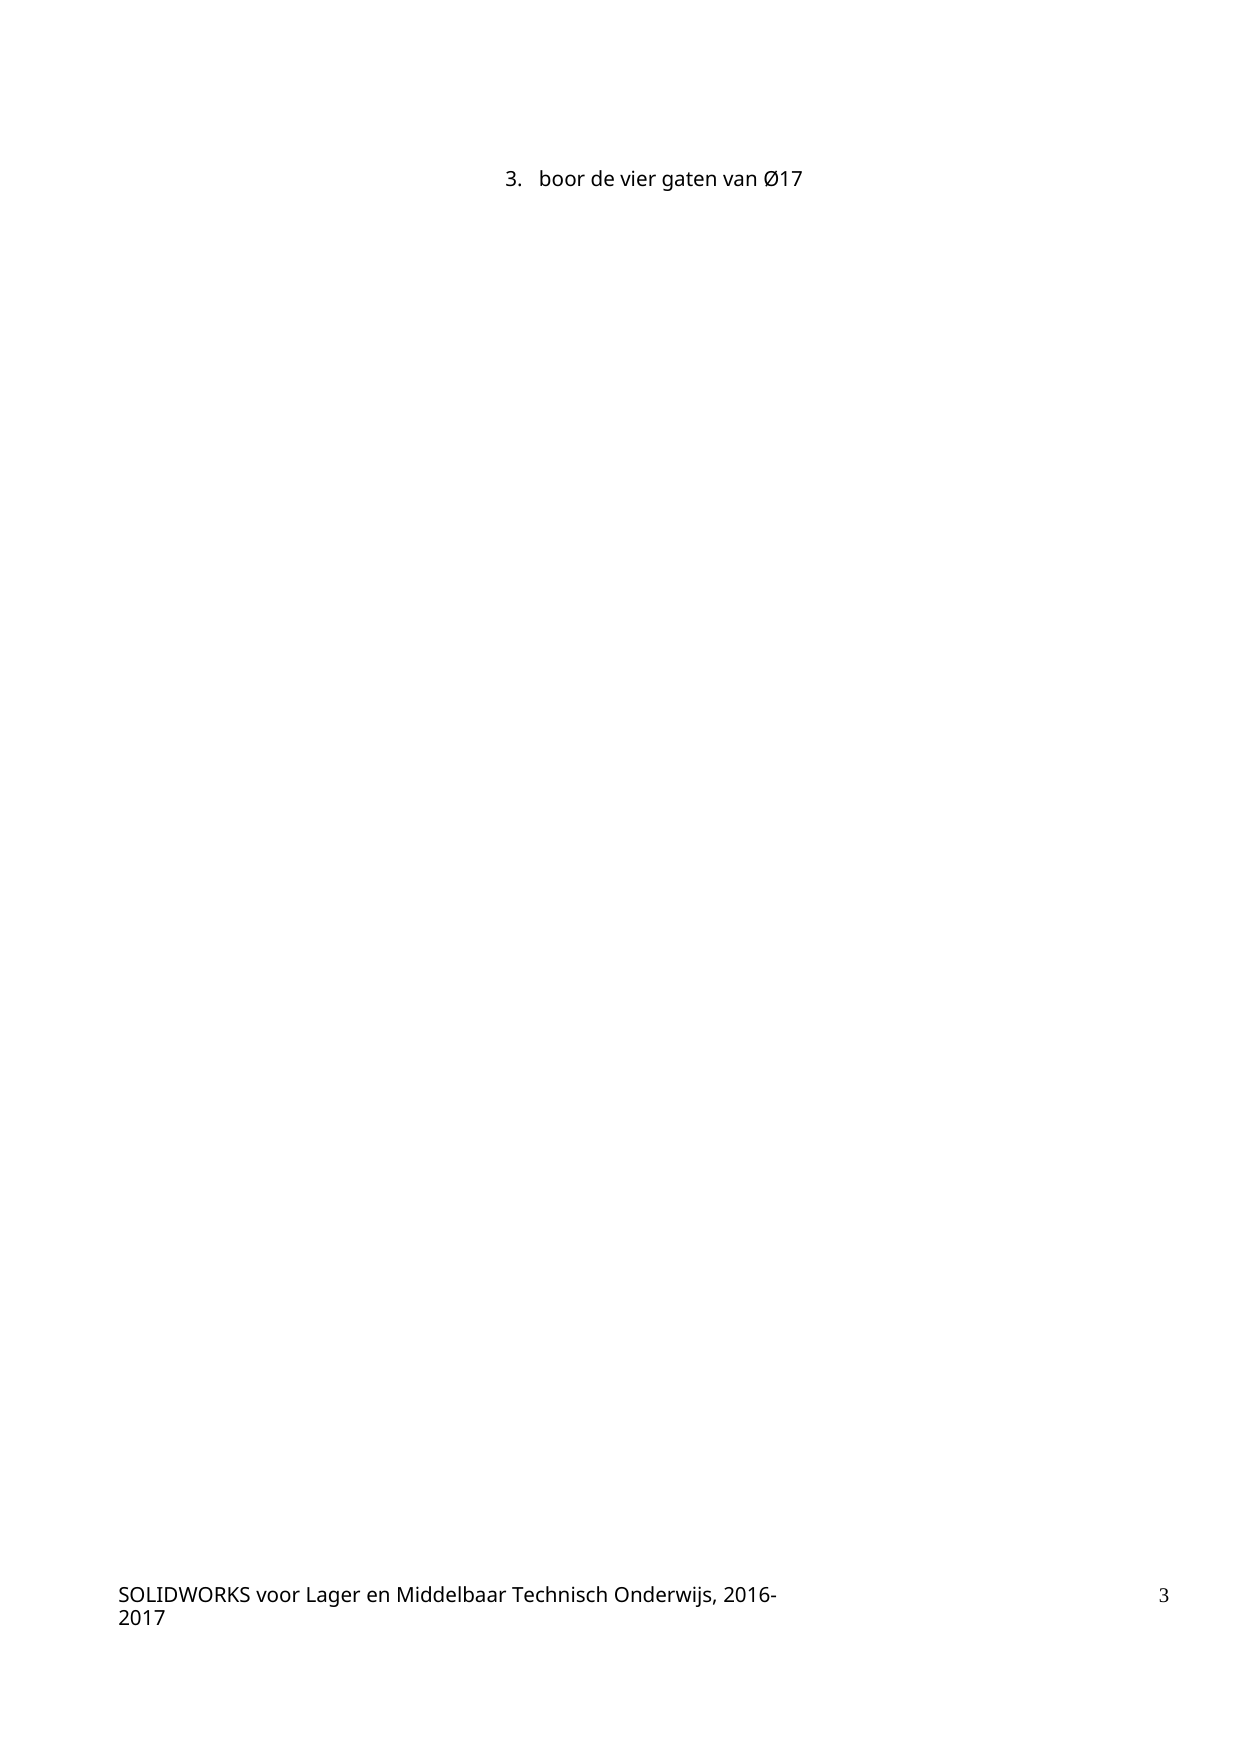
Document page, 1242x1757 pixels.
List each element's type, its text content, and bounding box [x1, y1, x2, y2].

text 3. boor de vier gaten van Ø17 [504, 164, 803, 193]
